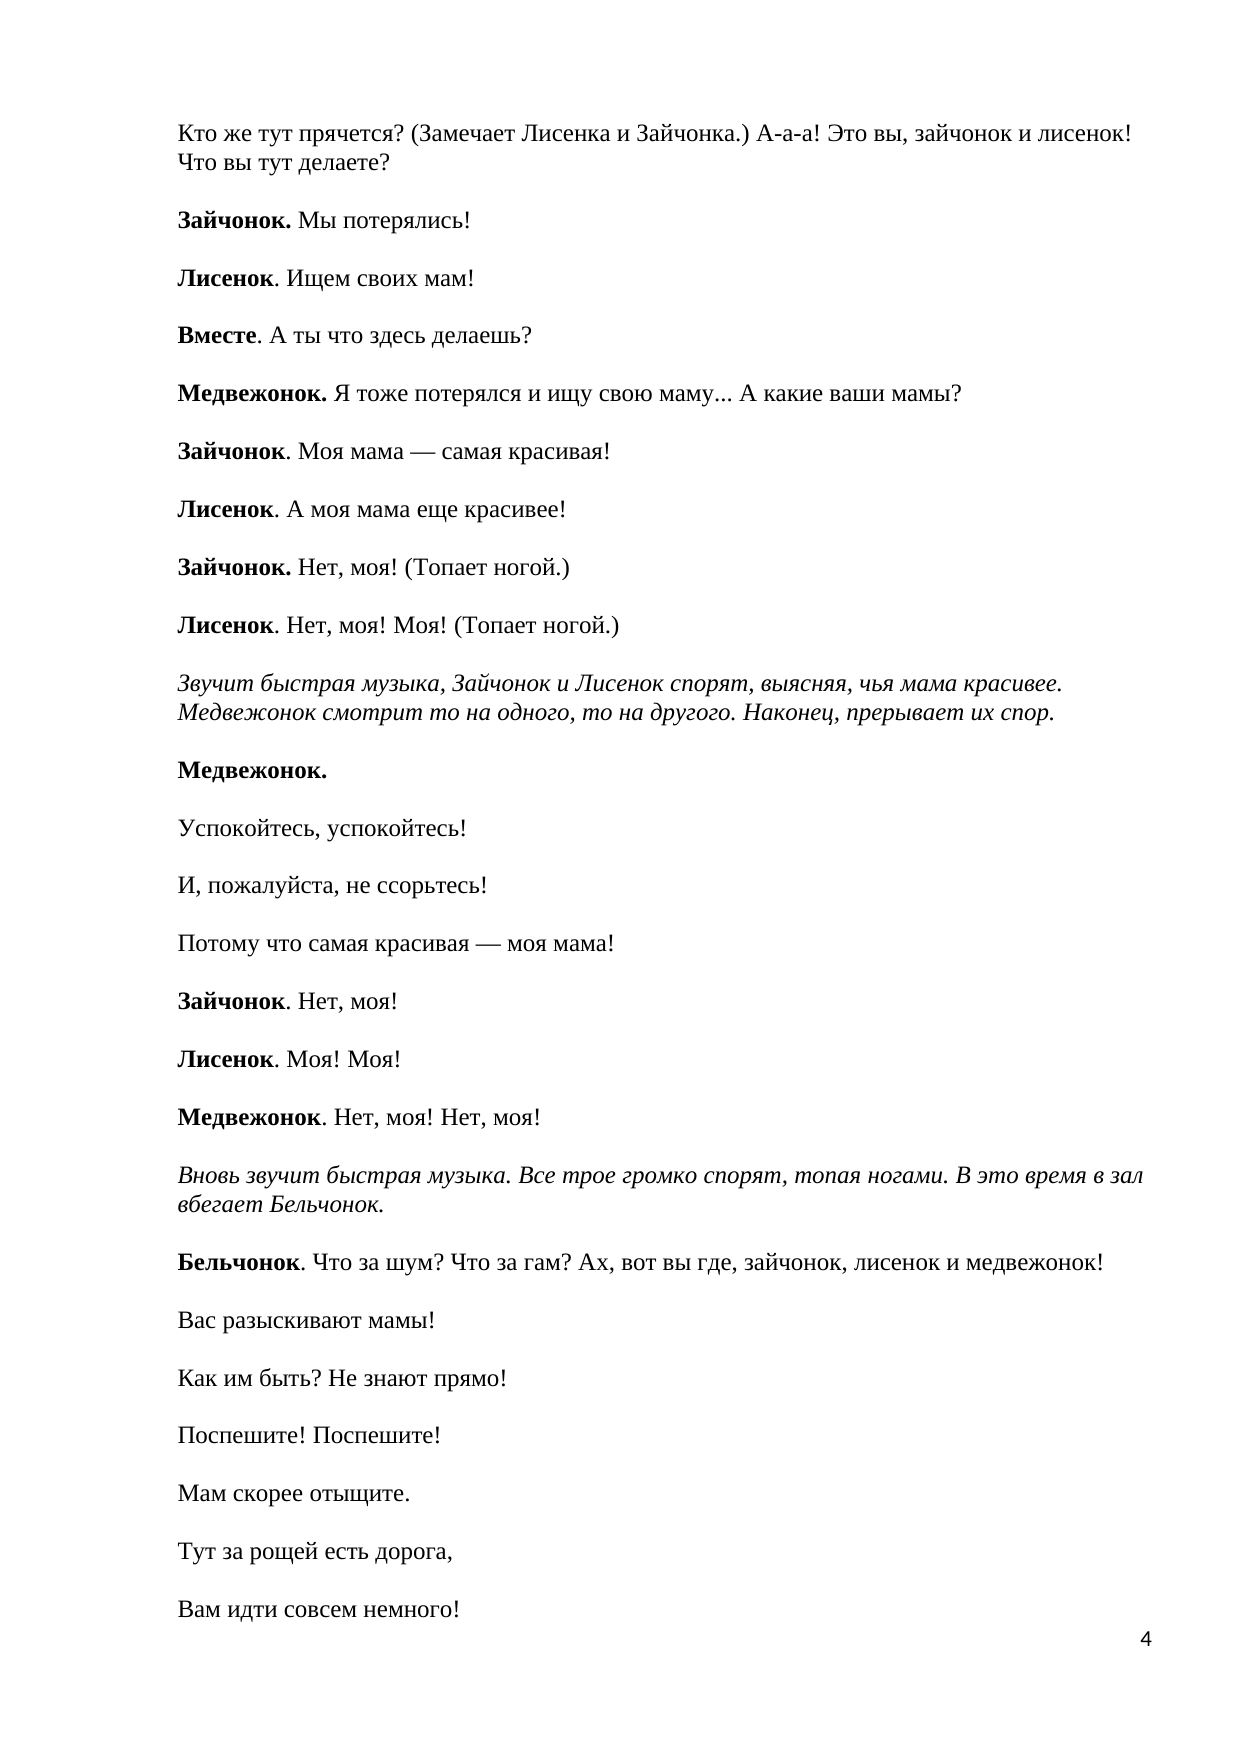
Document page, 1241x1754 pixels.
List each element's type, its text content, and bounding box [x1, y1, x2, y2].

text Лисенок. А моя мама еще красивее! [177, 494, 1152, 523]
text Лисенок. Ищем своих мам! [177, 263, 1152, 291]
text Зайчонок. Нет, моя! (Топает ногой.) [177, 552, 1152, 581]
text Успокойтесь, успокойтесь! [177, 813, 1152, 841]
text Как им быть? Не знают прямо! [177, 1363, 1152, 1391]
text Лисенок. Моя! Моя! [177, 1044, 1152, 1073]
text Вас разыскивают мамы! [177, 1305, 1152, 1333]
text Поспешите! Поспешите! [177, 1421, 1152, 1449]
text Зайчонок. Моя мама — самая красивая! [177, 436, 1152, 465]
text Лисенок. Нет, моя! Моя! (Топает ногой.) [177, 610, 1152, 639]
text Зайчонок. Мы потерялись! [177, 205, 1152, 233]
text Звучит быстрая музыка, Зайчонок и Лисенок спорят, выясняя, чья мама красивее. Медвежонок смотрит то на одного, то на другого. Наконец, прерывает их спор. [177, 668, 1152, 726]
text И, пожалуйста, не ссорьтесь! [177, 871, 1152, 899]
text Вам идти совсем немного! [177, 1594, 1152, 1623]
text Бельчонок. Что за шум? Что за гам? Ах, вот вы где, зайчонок, лисенок и медвежонок! [177, 1247, 1152, 1276]
text Медвежонок. Я тоже потерялся и ищу свою маму... А какие ваши мамы? [177, 378, 1152, 407]
text Вместе. А ты что здесь делаешь? [177, 321, 1152, 349]
text Вновь звучит быстрая музыка. Все трое громко спорят, топая ногами. В это время в зал вбегает Бельчонок. [177, 1160, 1152, 1218]
text Зайчонок. Нет, моя! [177, 986, 1152, 1015]
text Мам скорее отыщите. [177, 1478, 1152, 1507]
text Медвежонок. Нет, моя! Нет, моя! [177, 1102, 1152, 1131]
text Медвежонок. [177, 755, 1152, 783]
text Тут за рощей есть дорога, [177, 1536, 1152, 1565]
text Потому что самая красивая — моя мама! [177, 928, 1152, 957]
text Кто же тут прячется? (Замечает Лисенка и Зайчонка.) А-а-а! Это вы, зайчонок и лисенок! Что вы тут делаете? [177, 118, 1152, 176]
